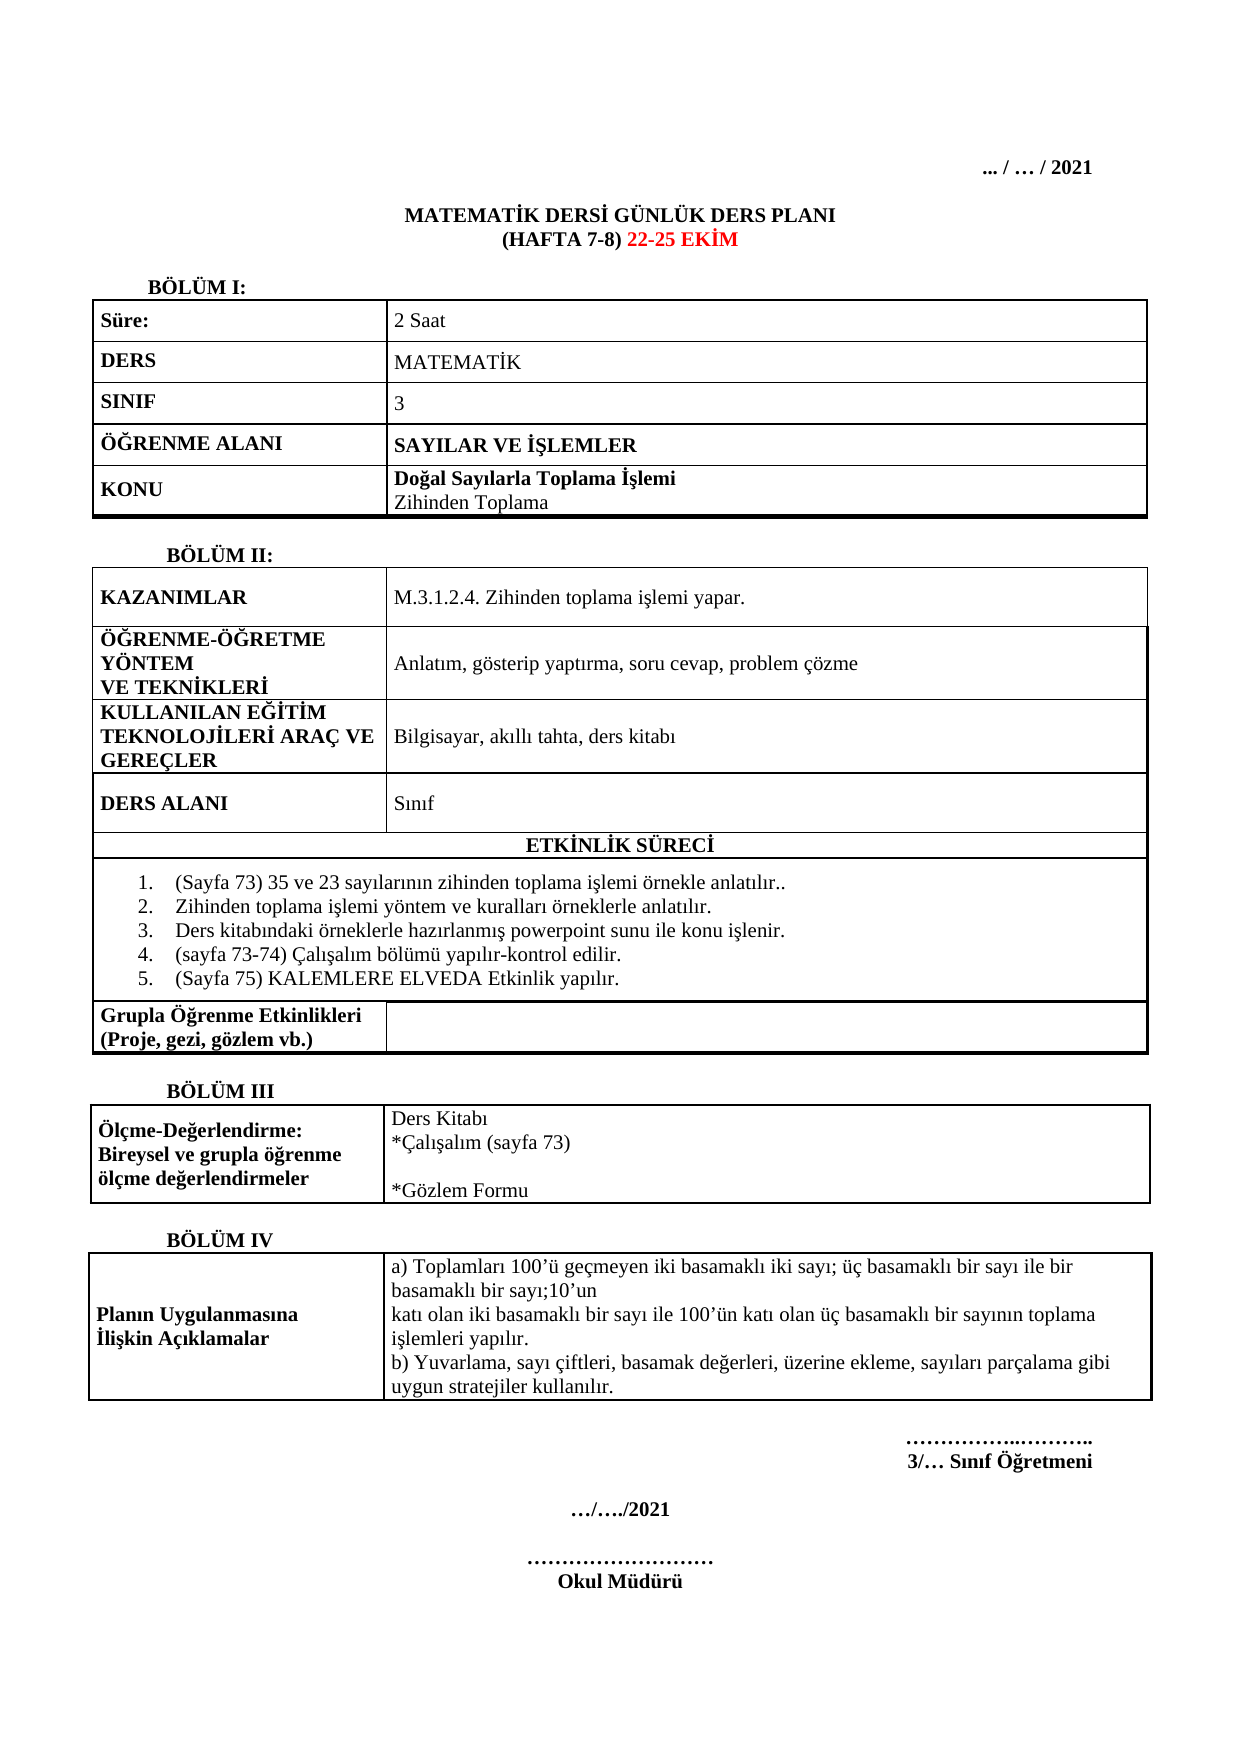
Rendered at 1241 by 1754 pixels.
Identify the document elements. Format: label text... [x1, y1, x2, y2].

table_cell [387, 1003, 1146, 1051]
text …/…./2021 [148, 1497, 1092, 1521]
table_cell 3 [388, 383, 1146, 423]
table_cell SAYILAR VE İŞLEMLER [388, 425, 1146, 465]
table_cell Doğal Sayılarla Toplama İşlemi Zihinden Toplama [388, 466, 1146, 514]
table_cell DERS [94, 342, 386, 382]
text BÖLÜM II: [148, 543, 1092, 567]
table_header Süre: [94, 301, 386, 341]
table_cell KULLANILAN EĞİTİM TEKNOLOJİLERİ ARAÇ VE GEREÇLER [93, 700, 386, 772]
text BÖLÜM I: [148, 275, 1092, 299]
table_cell SINIF [94, 383, 386, 423]
text ……………………… [148, 1545, 1092, 1569]
table_header M.3.1.2.4. Zihinden toplama işlemi yapar. [387, 568, 1147, 626]
text Okul Müdürü [148, 1569, 1092, 1593]
table_cell Grupla Öğrenme Etkinlikleri (Proje, gezi, gözlem vb.) [94, 1002, 386, 1051]
table_cell KONU [94, 466, 386, 514]
table_cell Bilgisayar, akıllı tahta, ders kitabı [387, 700, 1146, 772]
table_cell ÖĞRENME-ÖĞRETME YÖNTEM VE TEKNİKLERİ [93, 627, 386, 699]
table_cell ETKİNLİK SÜRECİ [94, 833, 1146, 857]
table_cell Sınıf [387, 774, 1146, 832]
text 3/… Sınıf Öğretmeni [148, 1449, 1092, 1473]
table_cell MATEMATİK [388, 342, 1146, 382]
text MATEMATİK DERSİ GÜNLÜK DERS PLANI [148, 203, 1092, 227]
table_cell Anlatım, gösterip yaptırma, soru cevap, problem çözme [387, 627, 1146, 699]
subtitle BÖLÜM III [148, 1079, 1092, 1103]
table_cell (Sayfa 73) 35 ve 23 sayılarının zihinden toplama işlemi örnekle anlatılır.. Zihinden toplama işlemi yöntem ve kuralları örneklerle anlatılır. Ders kitabındaki örneklerle hazırlanmış powerpoint sunu ile konu işlenir. (sayfa 73-74) Çalışalım bölümü yapılır-kontrol edilir. (Sayfa 75) KALEMLERE ELVEDA Etkinlik yapılır. [94, 859, 1146, 1000]
table_cell ÖĞRENME ALANI [94, 425, 386, 465]
table_header 2 Saat [388, 301, 1146, 341]
table_header KAZANIMLAR [93, 568, 386, 626]
text ... / … / 2021 [148, 155, 1092, 179]
table_header Ölçme-Değerlendirme: Bireysel ve grupla öğrenme ölçme değerlendirmeler [92, 1106, 383, 1202]
subtitle BÖLÜM IV [148, 1228, 1092, 1252]
text ……………..……….. [148, 1424, 1092, 1449]
table_cell DERS ALANI [94, 774, 386, 832]
text (HAFTA 7-8) 22-25 EKİM [148, 227, 1092, 251]
table_header Ders Kitabı *Çalışalım (sayfa 73) *Gözlem Formu [385, 1106, 1149, 1202]
table_header a) Toplamları 100’ü geçmeyen iki basamaklı iki sayı; üç basamaklı bir sayı ile bir basamaklı bir sayı;10’un katı olan iki basamaklı bir sayı ile 100’ün katı olan üç basamaklı bir sayının toplama işlemleri yapılır. b) Yuvarlama, sayı çiftleri, basamak değerleri, üzerine ekleme, sayıları parçalama gibi uygun stratejiler kullanılır. [385, 1254, 1150, 1398]
table_header Planın Uygulanmasına İlişkin Açıklamalar [90, 1254, 383, 1398]
